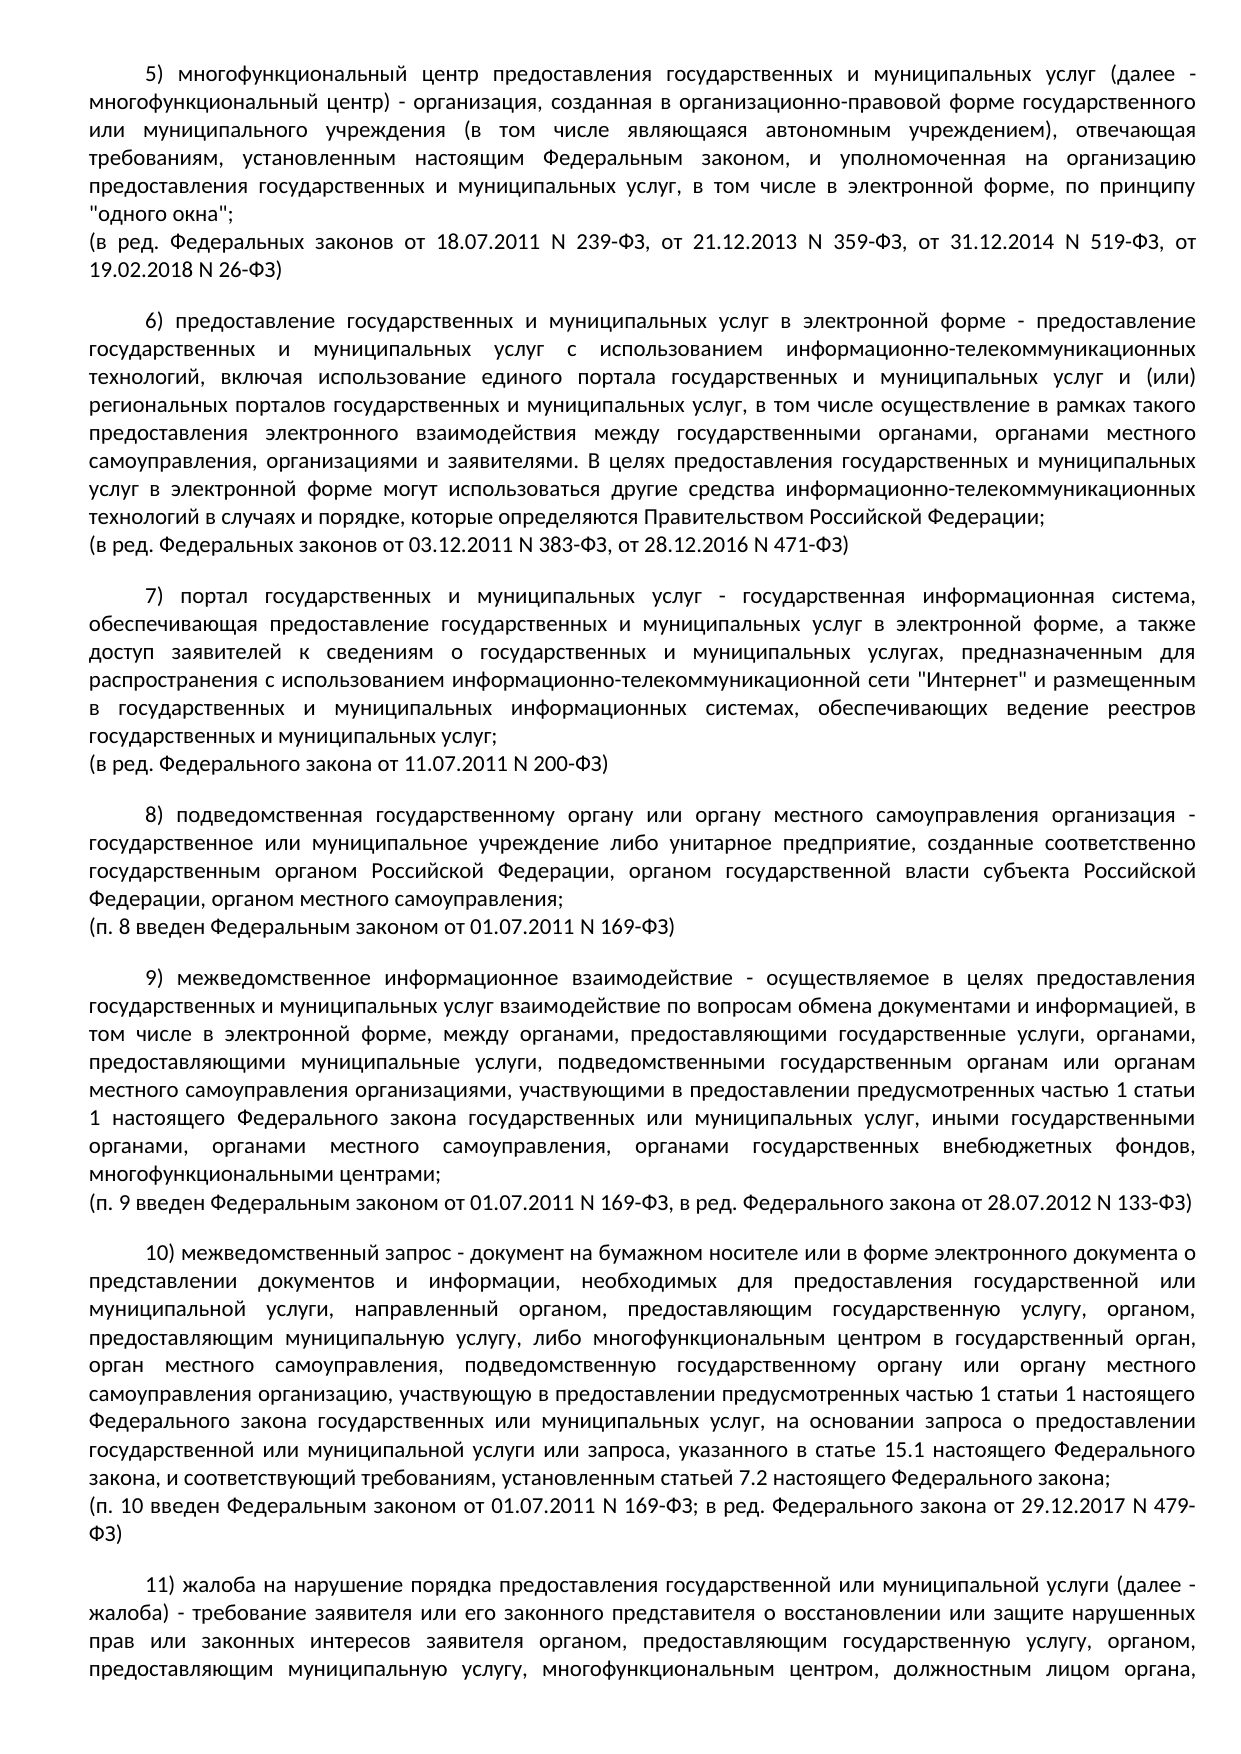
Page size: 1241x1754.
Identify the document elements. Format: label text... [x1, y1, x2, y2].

text (в ред. Федеральных законов от 18.07.2011 N 239-ФЗ, от 21.12.2013 N 359-ФЗ, от 31.12.2014 N 519-ФЗ, от 19.02.2018 N 26-ФЗ) [89, 227, 1196, 283]
text 8) подведомственная государственному органу или органу местного самоуправления организация - государственное или муниципальное учреждение либо унитарное предприятие, созданные соответственно государственным органом Российской Федерации, органом государственной власти субъекта Российской Федерации, органом местного самоуправления; [89, 800, 1196, 912]
text (п. 9 введен Федеральным законом от 01.07.2011 N 169-ФЗ, в ред. Федерального закона от 28.07.2012 N 133-ФЗ) [89, 1188, 1196, 1216]
text (п. 8 введен Федеральным законом от 01.07.2011 N 169-ФЗ) [89, 912, 1196, 941]
text (п. 10 введен Федеральным законом от 01.07.2011 N 169-ФЗ; в ред. Федерального закона от 29.12.2017 N 479-ФЗ) [89, 1491, 1196, 1547]
text 7) портал государственных и муниципальных услуг - государственная информационная система, обеспечивающая предоставление государственных и муниципальных услуг в электронной форме, а также доступ заявителей к сведениям о государственных и муниципальных услугах, предназначенным для распространения с использованием информационно-телекоммуникационной сети "Интернет" и размещенным в государственных и муниципальных информационных системах, обеспечивающих ведение реестров государственных и муниципальных услуг; [89, 581, 1196, 749]
text (в ред. Федеральных законов от 03.12.2011 N 383-ФЗ, от 28.12.2016 N 471-ФЗ) [89, 530, 1196, 558]
text 6) предоставление государственных и муниципальных услуг в электронной форме - предоставление государственных и муниципальных услуг с использованием информационно-телекоммуникационных технологий, включая использование единого портала государственных и муниципальных услуг и (или) региональных порталов государственных и муниципальных услуг, в том числе осуществление в рамках такого предоставления электронного взаимодействия между государственными органами, органами местного самоуправления, организациями и заявителями. В целях предоставления государственных и муниципальных услуг в электронной форме могут использоваться другие средства информационно-телекоммуникационных технологий в случаях и порядке, которые определяются Правительством Российской Федерации; [89, 306, 1196, 530]
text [89, 1570, 1196, 1682]
text 5) многофункциональный центр предоставления государственных и муниципальных услуг (далее - многофункциональный центр) - организация, созданная в организационно-правовой форме государственного или муниципального учреждения (в том числе являющаяся автономным учреждением), отвечающая требованиям, установленным настоящим Федеральным законом, и уполномоченная на организацию предоставления государственных и муниципальных услуг, в том числе в электронной форме, по принципу "одного окна"; [89, 59, 1196, 227]
text (в ред. Федерального закона от 11.07.2011 N 200-ФЗ) [89, 749, 1196, 777]
text 9) межведомственное информационное взаимодействие - осуществляемое в целях предоставления государственных и муниципальных услуг взаимодействие по вопросам обмена документами и информацией, в том числе в электронной форме, между органами, предоставляющими государственные услуги, органами, предоставляющими муниципальные услуги, подведомственными государственным органам или органам местного самоуправления организациями, участвующими в предоставлении предусмотренных частью 1 статьи 1 настоящего Федерального закона государственных или муниципальных услуг, иными государственными органами, органами местного самоуправления, органами государственных внебюджетных фондов, многофункциональными центрами; [89, 963, 1196, 1188]
text 10) межведомственный запрос - документ на бумажном носителе или в форме электронного документа о представлении документов и информации, необходимых для предоставления государственной или муниципальной услуги, направленный органом, предоставляющим государственную услугу, органом, предоставляющим муниципальную услугу, либо многофункциональным центром в государственный орган, орган местного самоуправления, подведомственную государственному органу или органу местного самоуправления организацию, участвующую в предоставлении предусмотренных частью 1 статьи 1 настоящего Федерального закона государственных или муниципальных услуг, на основании запроса о предоставлении государственной или муниципальной услуги или запроса, указанного в статье 15.1 настоящего Федерального закона, и соответствующий требованиям, установленным статьей 7.2 настоящего Федерального закона; [89, 1238, 1196, 1491]
